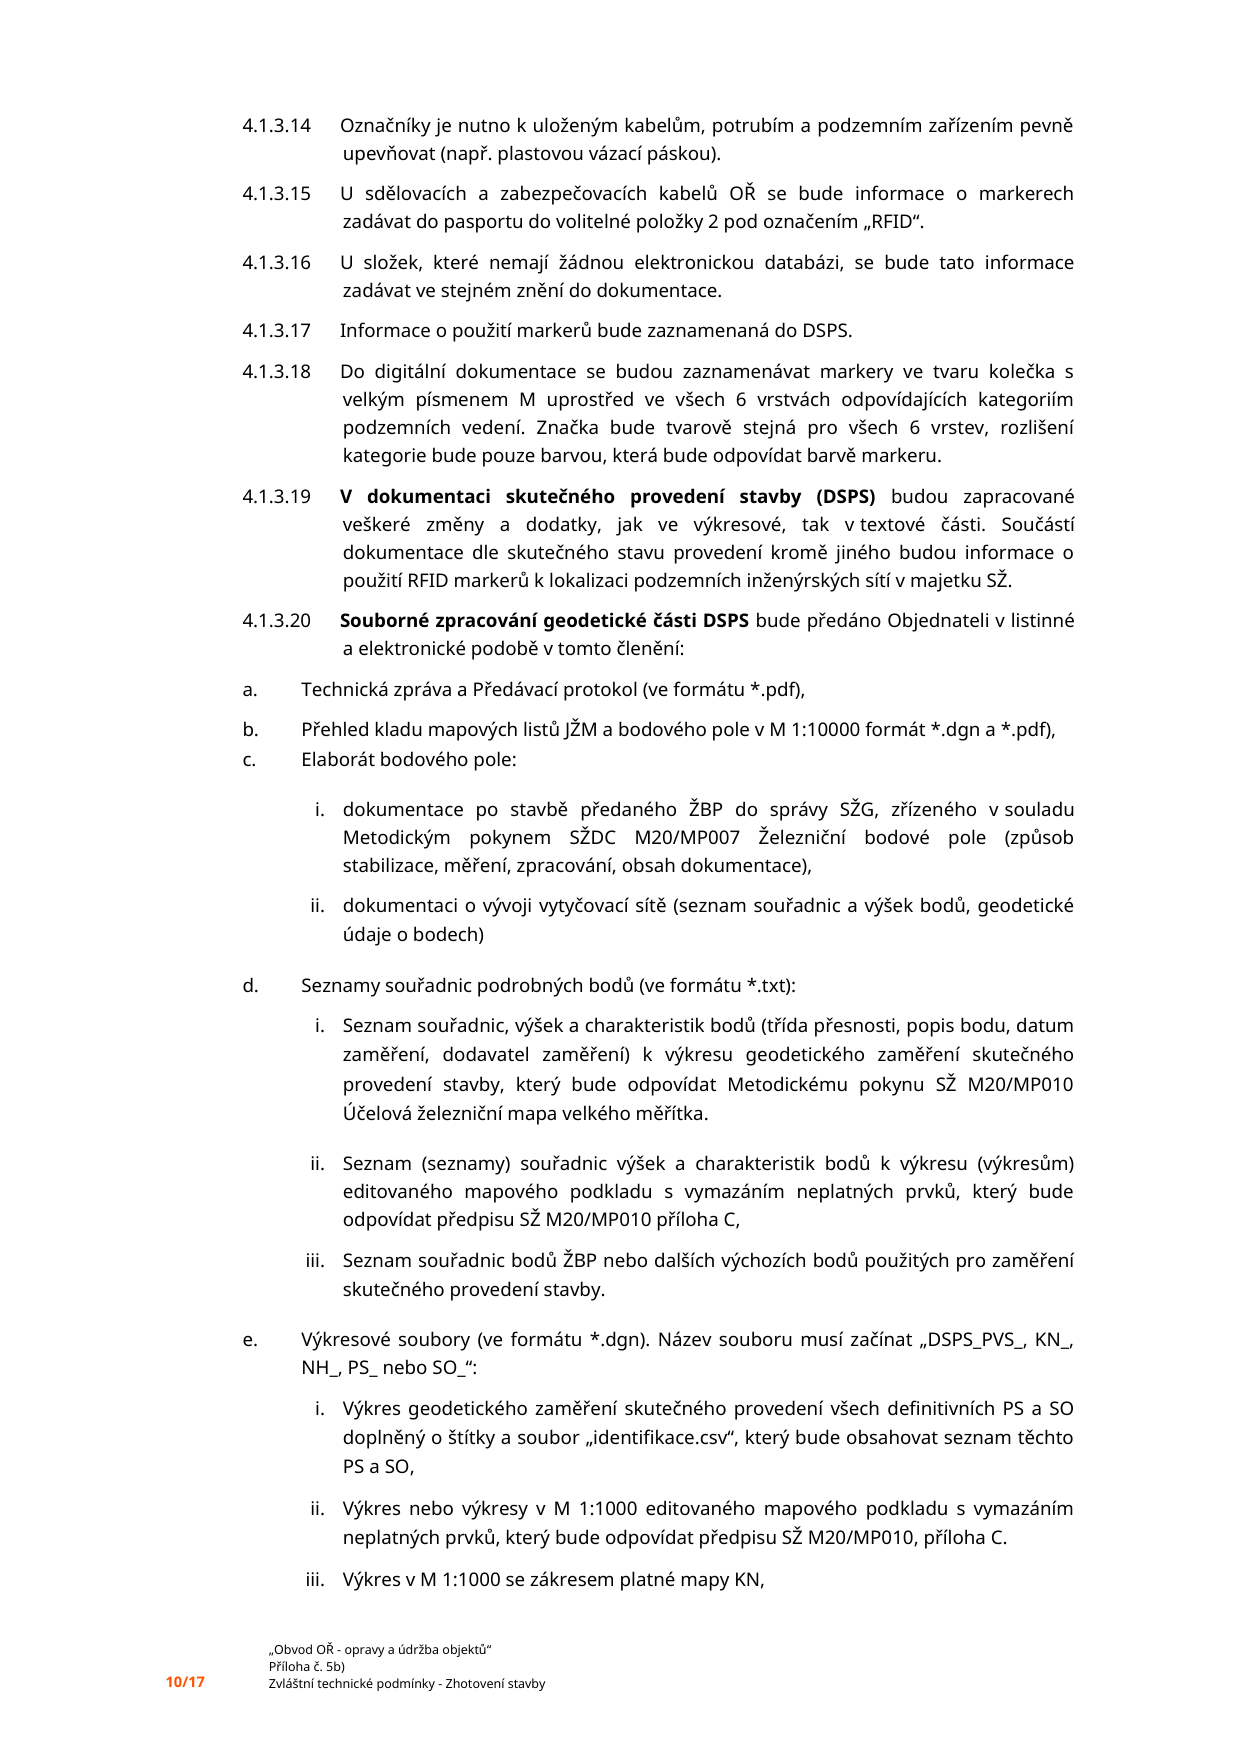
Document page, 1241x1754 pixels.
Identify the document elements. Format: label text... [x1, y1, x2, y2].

list Přehled kladu mapových listů JŽM a bodového pole v M 1:10000 formát *.dgn a *.pdf), [242, 717, 1075, 742]
list Seznam (seznamy) souřadnic výšek a charakteristik bodů k výkresu (výkresům) editovaného mapového podkladu s vymazáním neplatných prvků, který bude odpovídat předpisu SŽ M20/MP010 příloha C, [325, 1150, 1075, 1232]
text Do digitální dokumentace se budou zaznamenávat markery ve tvaru kolečka s velkým písmenem M uprostřed ve všech 6 vrstvách odpovídajících kategoriím podzemních vedení. Značka bude tvarově stejná pro všech 6 vrstev, rozlišení kategorie bude pouze barvou, která bude odpovídat barvě markeru. [242, 358, 1075, 468]
list dokumentace po stavbě předaného ŽBP do správy SŽG, zřízeného v souladu Metodickým pokynem SŽDC M20/MP007 Železniční bodové pole (způsob stabilizace, měření, zpracování, obsah dokumentace), [325, 796, 1075, 877]
list Výkresové soubory (ve formátu *.dgn). Název souboru musí začínat „DSPS_PVS_, KN_, NH_, PS_ nebo SO_“: [242, 1326, 1075, 1380]
list Výkres v M 1:1000 se zákresem platné mapy KN, [325, 1566, 1075, 1592]
list Technická zpráva a Předávací protokol (ve formátu *.pdf), [242, 676, 1075, 702]
list Seznam souřadnic bodů ŽBP nebo dalších výchozích bodů použitých pro zaměření skutečného provedení stavby. [325, 1247, 1075, 1302]
text Označníky je nutno k uloženým kabelům, potrubím a podzemním zařízením pevně upevňovat (např. plastovou vázací páskou). [242, 112, 1075, 166]
text Souborné zpracování geodetické části DSPS bude předáno Objednateli v listinné a elektronické podobě v tomto členění: [242, 607, 1075, 661]
text V dokumentaci skutečného provedení stavby (DSPS) budou zapracované veškeré změny a dodatky, jak ve výkresové, tak v textové části. Součástí dokumentace dle skutečného stavu provedení kromě jiného budou informace o použití RFID markerů k lokalizaci podzemních inženýrských sítí v majetku SŽ. [242, 483, 1075, 592]
list Seznam souřadnic, výšek a charakteristik bodů (třída přesnosti, popis bodu, datum zaměření, dodavatel zaměření) k výkresu geodetického zaměření skutečného provedení stavby, který bude odpovídat Metodickému pokynu SŽ M20/MP010 Účelová železniční mapa velkého měřítka. [325, 1012, 1075, 1126]
text U sdělovacích a zabezpečovacích kabelů OŘ se bude informace o markerech zadávat do pasportu do volitelné položky 2 pod označením „RFID“. [242, 181, 1075, 234]
list Seznamy souřadnic podrobných bodů (ve formátu *.txt): [242, 972, 1075, 997]
list Výkres nebo výkresy v M 1:1000 editovaného mapového podkladu s vymazáním neplatných prvků, který bude odpovídat předpisu SŽ M20/MP010, příloha C. [325, 1495, 1075, 1550]
list Výkres geodetického zaměření skutečného provedení všech definitivních PS a SO doplněný o štítky a soubor „identifikace.csv“, který bude obsahovat seznam těchto PS a SO, [325, 1395, 1075, 1479]
list Elaborát bodového pole: [242, 746, 1075, 771]
list dokumentaci o vývoji vytyčovací sítě (seznam souřadnic a výšek bodů, geodetické údaje o bodech) [325, 892, 1075, 947]
text U složek, které nemají žádnou elektronickou databázi, se bude tato informace zadávat ve stejném znění do dokumentace. [242, 249, 1075, 303]
text Informace o použití markerů bude zaznamenaná do DSPS. [242, 318, 1075, 343]
